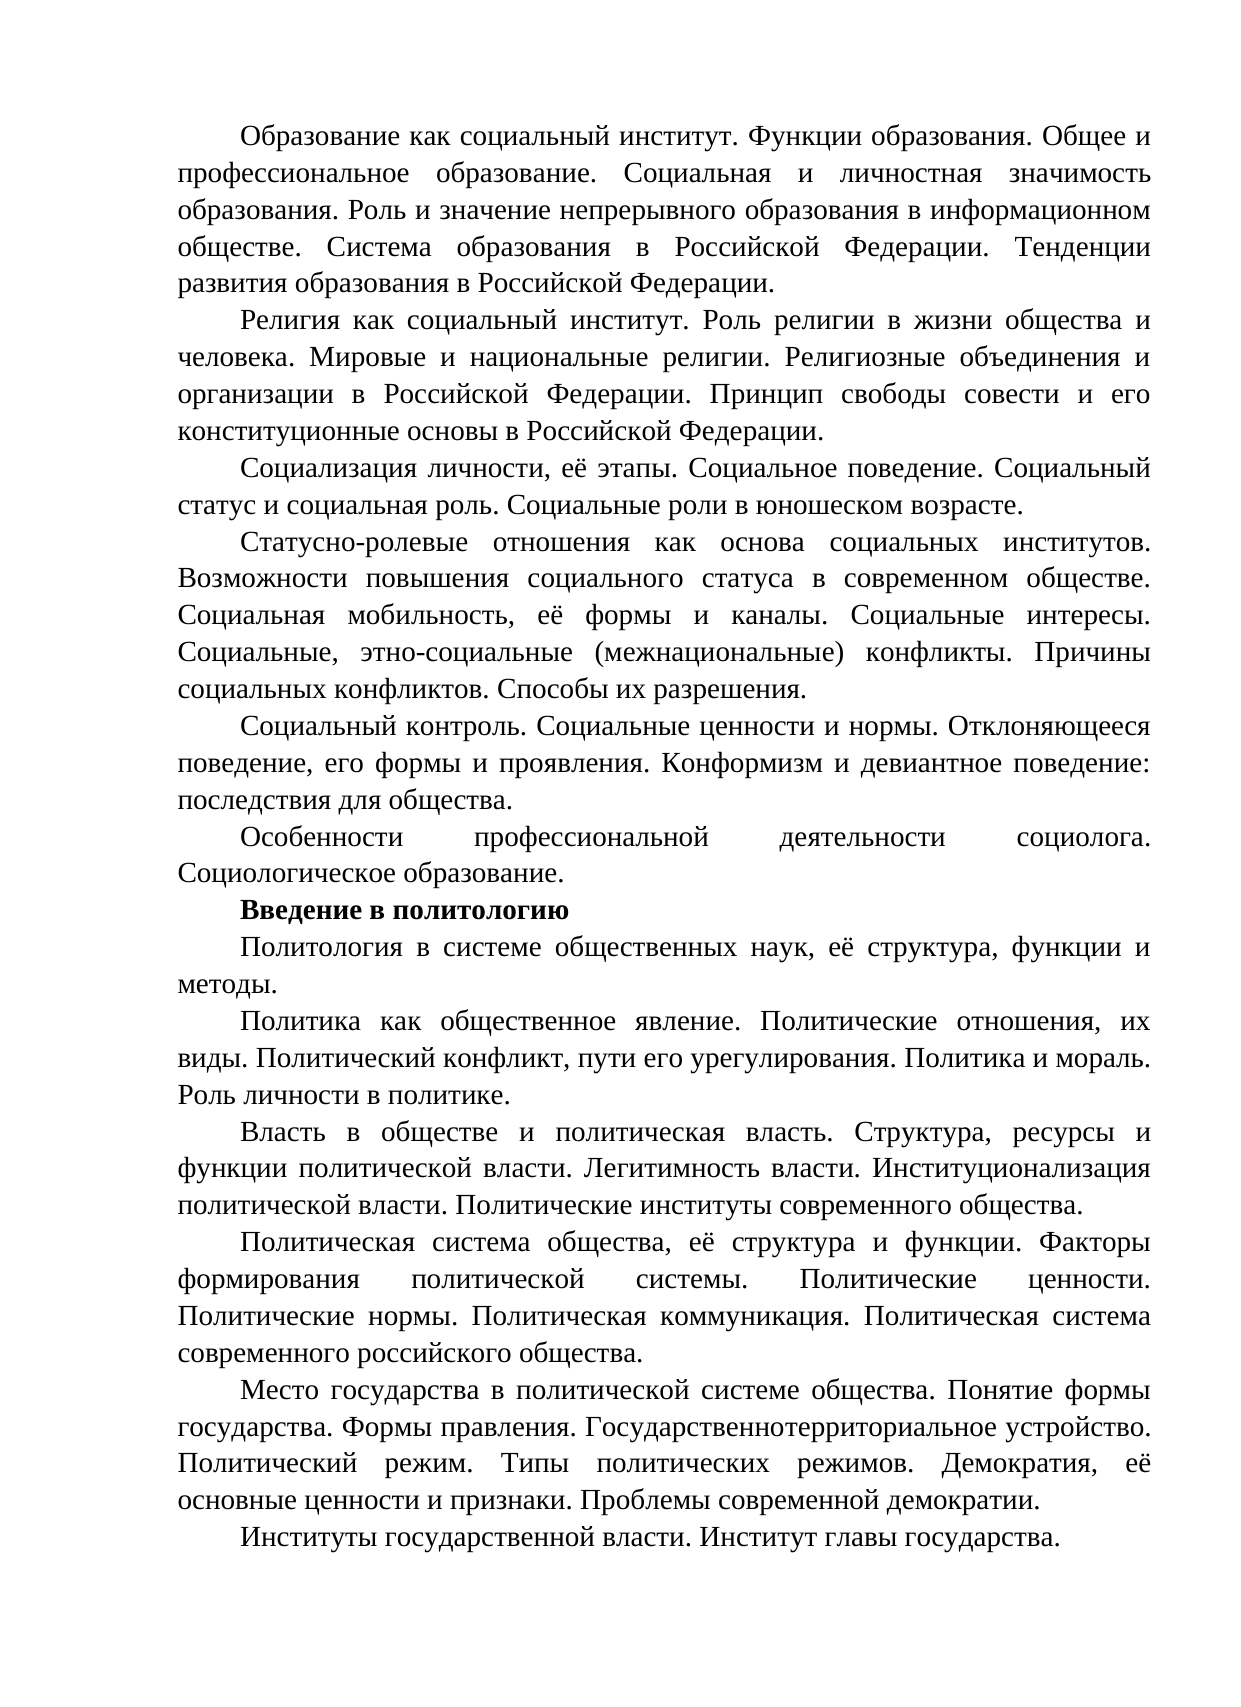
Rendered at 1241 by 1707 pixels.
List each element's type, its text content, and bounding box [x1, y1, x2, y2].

text Социальный контроль. Социальные ценности и нормы. Отклоняющееся поведение, его формы и проявления. Конформизм и девиантное поведение: последствия для общества. [177, 708, 1152, 815]
text Власть в обществе и политическая власть. Структура, ресурсы и функции политической власти. Легитимность власти. Институционализация политической власти. Политические институты современного общества. [177, 1114, 1152, 1221]
text Социализация личности, её этапы. Социальное поведение. Социальный статус и социальная роль. Социальные роли в юношеском возрасте. [177, 450, 1152, 520]
text Политическая система общества, её структура и функции. Факторы формирования политической системы. Политические ценности. Политические нормы. Политическая коммуникация. Политическая система современного российского общества. [177, 1224, 1152, 1368]
text Особенности профессиональной деятельности социолога. Социологическое образование. [177, 819, 1152, 889]
text Статусно-ролевые отношения как основа социальных институтов. Возможности повышения социального статуса в современном обществе. Социальная мобильность, её формы и каналы. Социальные интересы. Социальные, этно-социальные (межнациональные) конфликты. Причины социальных конфликтов. Способы их разрешения. [177, 524, 1152, 705]
text Религия как социальный институт. Роль религии в жизни общества и человека. Мировые и национальные религии. Религиозные объединения и организации в Российской Федерации. Принцип свободы совести и его конституционные основы в Российской Федерации. [177, 302, 1152, 447]
text Политология в системе общественных наук, её структура, функции и методы. [177, 929, 1152, 1000]
text Институты государственной власти. Институт главы государства. [177, 1519, 1152, 1553]
text Место государства в политической системе общества. Понятие формы государства. Формы правления. Государственно­территориальное устройство. Политический режим. Типы политических режимов. Демократия, её основные ценности и признаки. Проблемы современной демократии. [177, 1372, 1152, 1516]
text Введение в политологию [177, 892, 1152, 926]
text Образование как социальный институт. Функции образования. Общее и профессиональное образование. Социальная и личностная значимость образования. Роль и значение непрерывного образования в информационном обществе. Система образования в Российской Федерации. Тенденции развития образования в Российской Федерации. [177, 118, 1152, 299]
text Политика как общественное явление. Политические отношения, их виды. Политический конфликт, пути его урегулирования. Политика и мораль. Роль личности в политике. [177, 1003, 1152, 1110]
